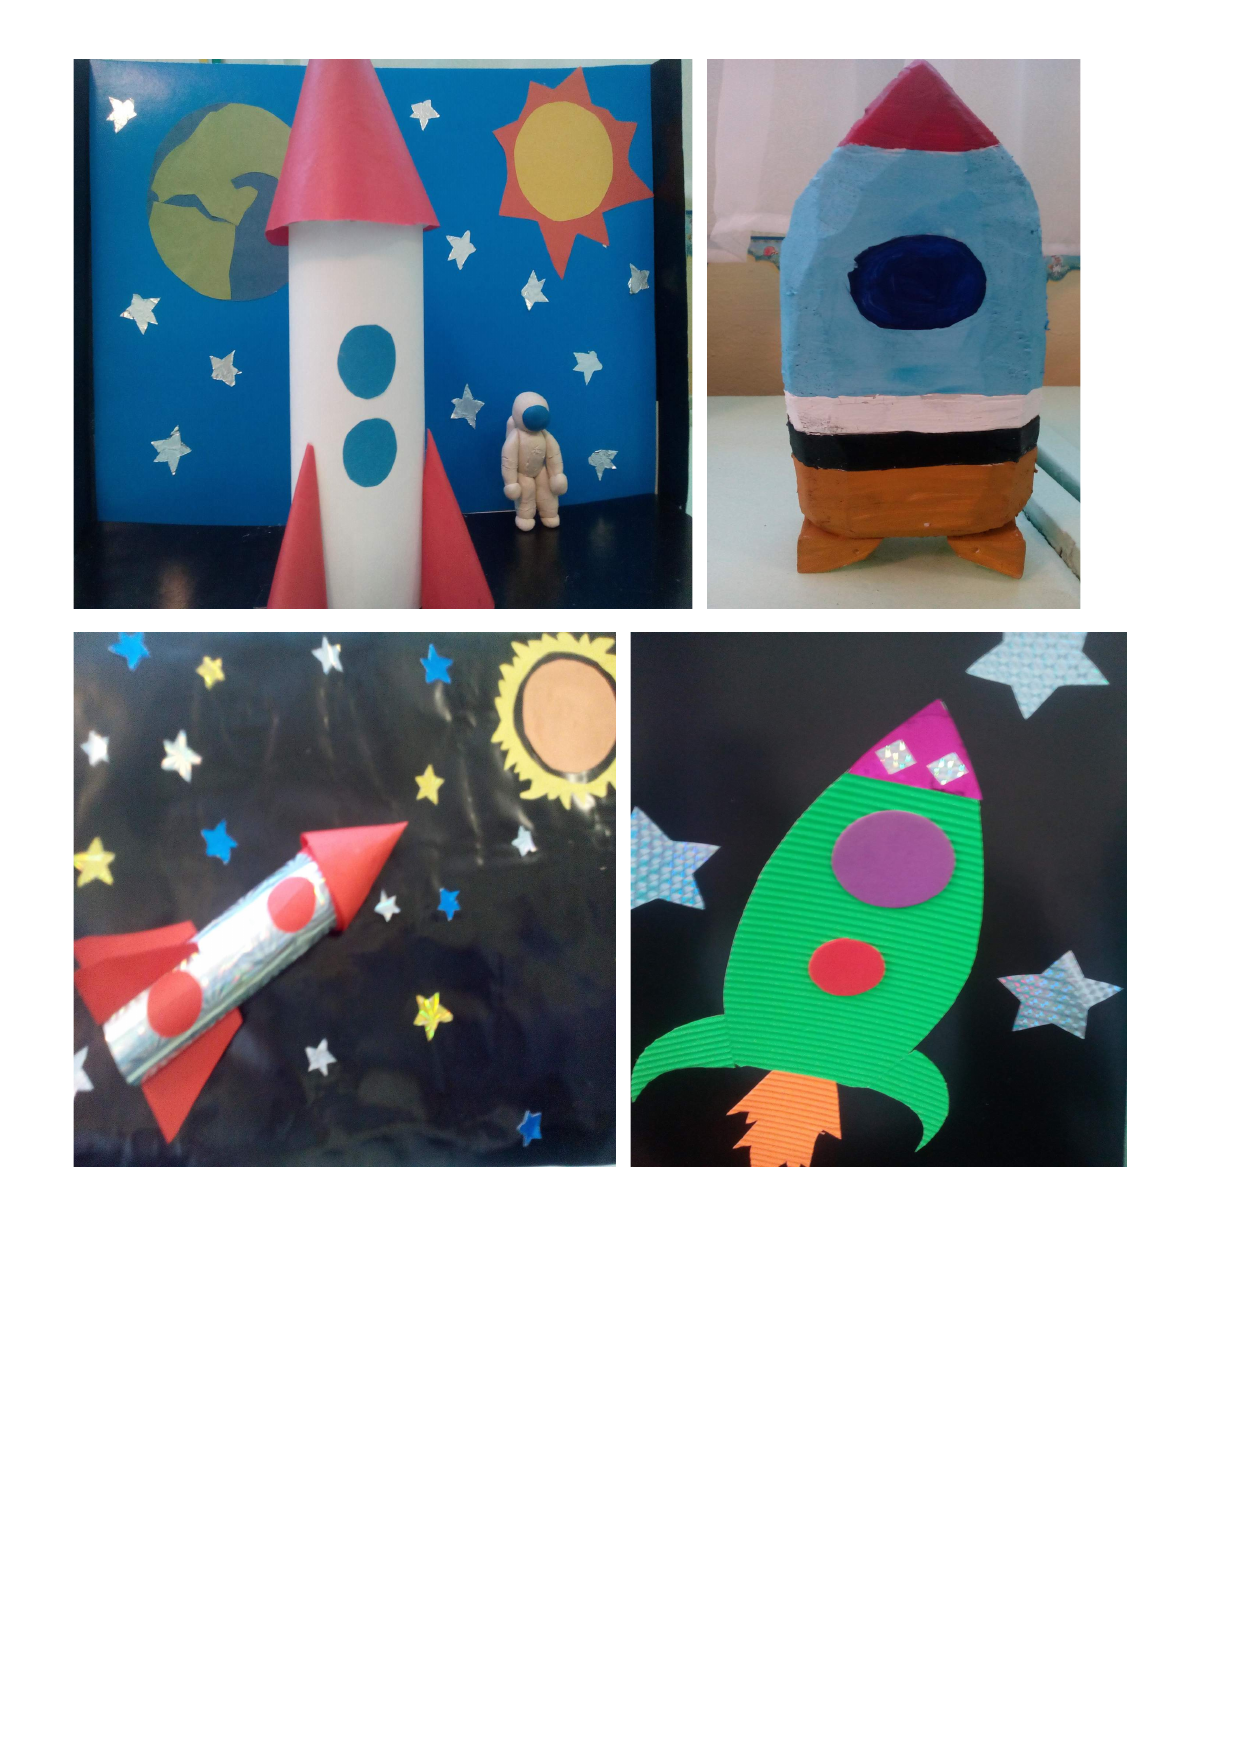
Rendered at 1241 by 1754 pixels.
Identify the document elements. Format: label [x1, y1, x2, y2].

picture [73, 59, 693, 609]
picture [73, 632, 616, 1167]
picture [707, 59, 1081, 609]
picture [630, 632, 1127, 1167]
